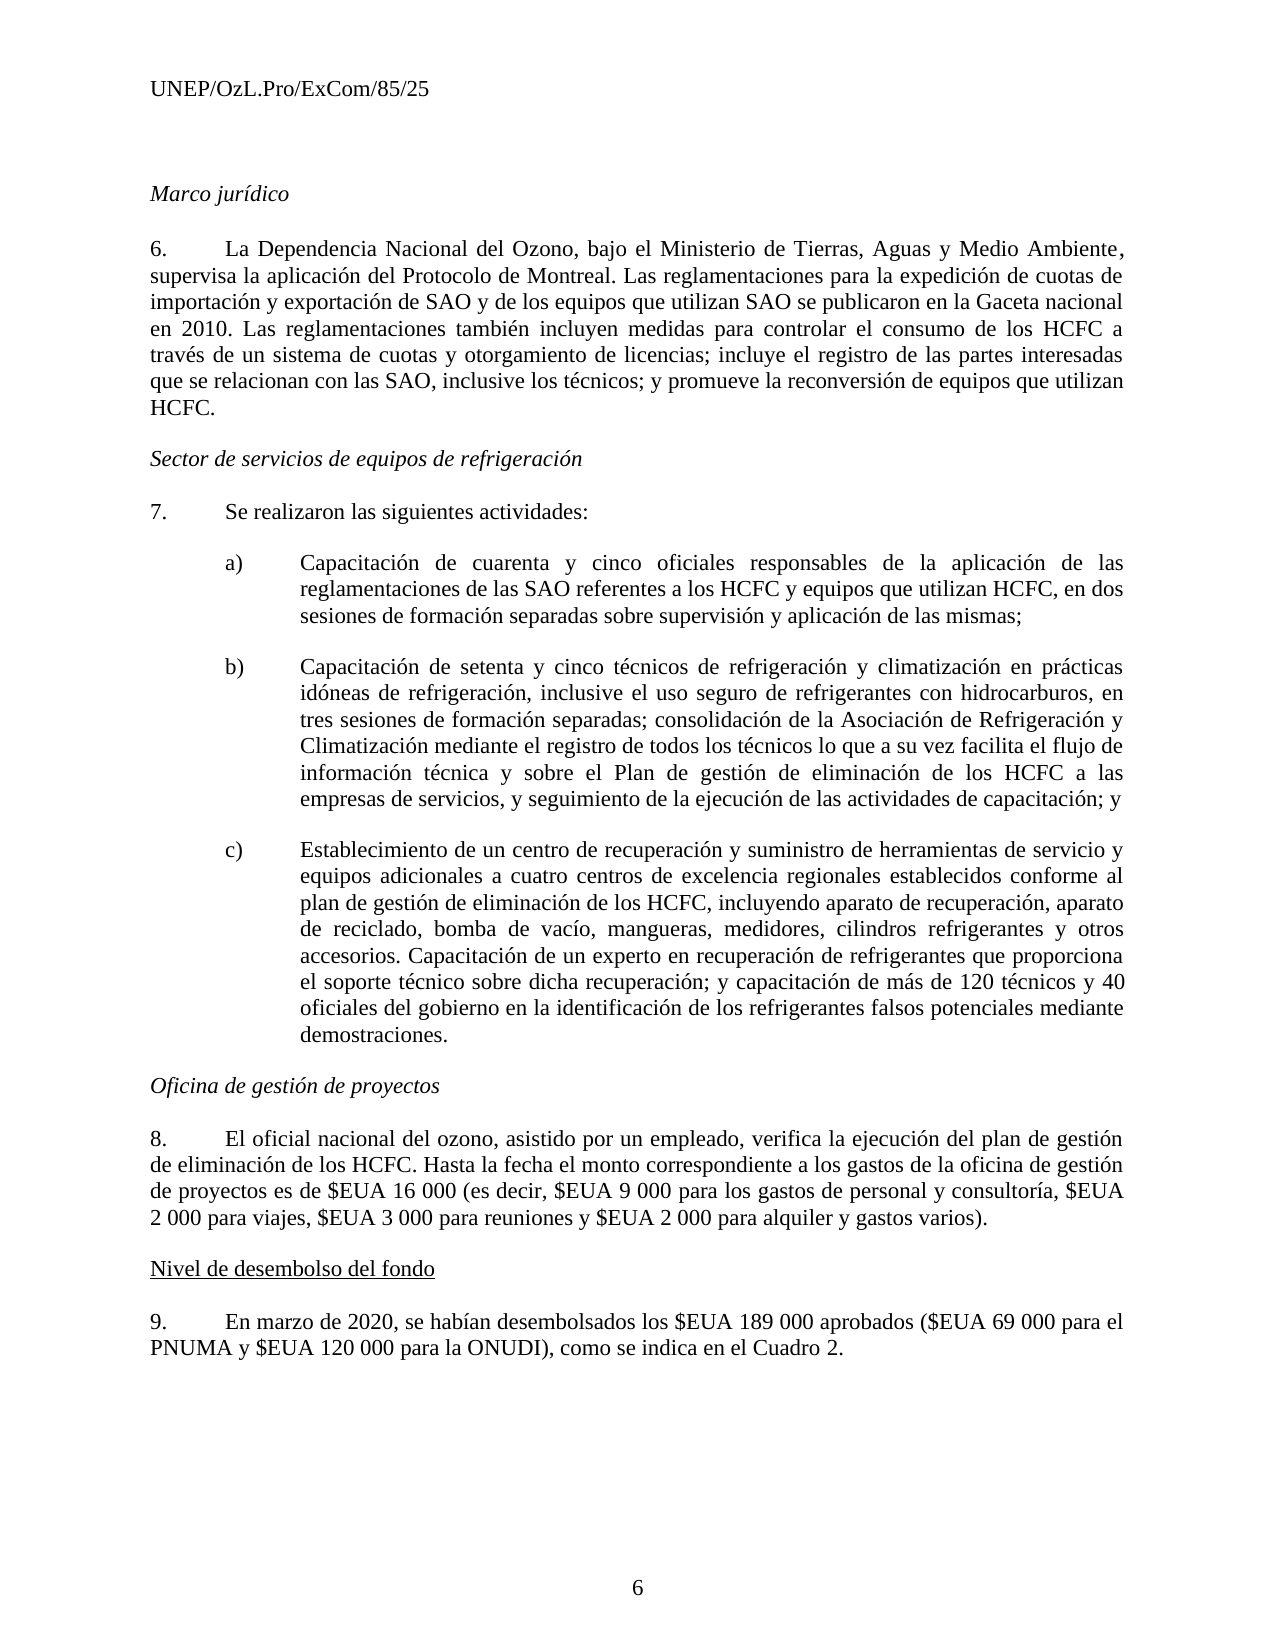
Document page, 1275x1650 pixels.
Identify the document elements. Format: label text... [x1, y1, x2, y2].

text Marco jurídico [150, 180, 1125, 207]
text Nivel de desembolso del fondo [150, 1255, 1125, 1282]
subtitle La Dependencia Nacional del Ozono, bajo el Ministerio de Tierras, Aguas y Medio Ambiente, supervisa la aplicación del Protocolo de Montreal. Las reglamentaciones para la expedición de cuotas de importación y exportación de SAO y de los equipos que utilizan SAO se publicaron en la Gaceta nacional en 2010. Las reglamentaciones también incluyen medidas para controlar el consumo de los HCFC a través de un sistema de cuotas y otorgamiento de licencias; incluye el registro de las partes interesadas que se relacionan con las SAO, inclusive los técnicos; y promueve la reconversión de equipos que utilizan HCFC. [150, 233, 1125, 420]
text Oficina de gestión de proyectos [150, 1072, 1125, 1098]
text Sector de servicios de equipos de refrigeración [150, 445, 1125, 471]
subtitle Establecimiento de un centro de recuperación y suministro de herramientas de servicio y equipos adicionales a cuatro centros de excelencia regionales establecidos conforme al plan de gestión de eliminación de los HCFC, incluyendo aparato de recuperación, aparato de reciclado, bomba de vacío, mangueras, medidores, cilindros refrigerantes y otros accesorios. Capacitación de un experto en recuperación de refrigerantes que proporciona el soporte técnico sobre dicha recuperación; y capacitación de más de 120 técnicos y 40 oficiales del gobierno en la identificación de los refrigerantes falsos potenciales mediante demostraciones. [225, 836, 1125, 1047]
subtitle Se realizaron las siguientes actividades: [150, 498, 1125, 524]
subtitle En marzo de 2020, se habían desembolsados los $EUA 189 000 aprobados ($EUA 69 000 para el PNUMA y $EUA 120 000 para la ONUDI), como se indica en el Cuadro 2. [150, 1308, 1125, 1361]
subtitle El oficial nacional del ozono, asistido por un empleado, verifica la ejecución del plan de gestión de eliminación de los HCFC. Hasta la fecha el monto correspondiente a los gastos de la oficina de gestión de proyectos es de $EUA 16 000 (es decir, $EUA 9 000 para los gastos de personal y consultoría, $EUA 2 000 para viajes, $EUA 3 000 para reuniones y $EUA 2 000 para alquiler y gastos varios). [150, 1125, 1125, 1230]
subtitle Capacitación de setenta y cinco técnicos de refrigeración y climatización en prácticas idóneas de refrigeración, inclusive el uso seguro de refrigerantes con hidrocarburos, en tres sesiones de formación separadas; consolidación de la Asociación de Refrigeración y Climatización mediante el registro de todos los técnicos lo que a su vez facilita el flujo de información técnica y sobre el Plan de gestión de eliminación de los HCFC a las empresas de servicios, y seguimiento de la ejecución de las actividades de capacitación; y [225, 653, 1125, 811]
subtitle Capacitación de cuarenta y cinco oficiales responsables de la aplicación de las reglamentaciones de las SAO referentes a los HCFC y equipos que utilizan HCFC, en dos sesiones de formación separadas sobre supervisión y aplicación de las mismas; [225, 549, 1125, 628]
